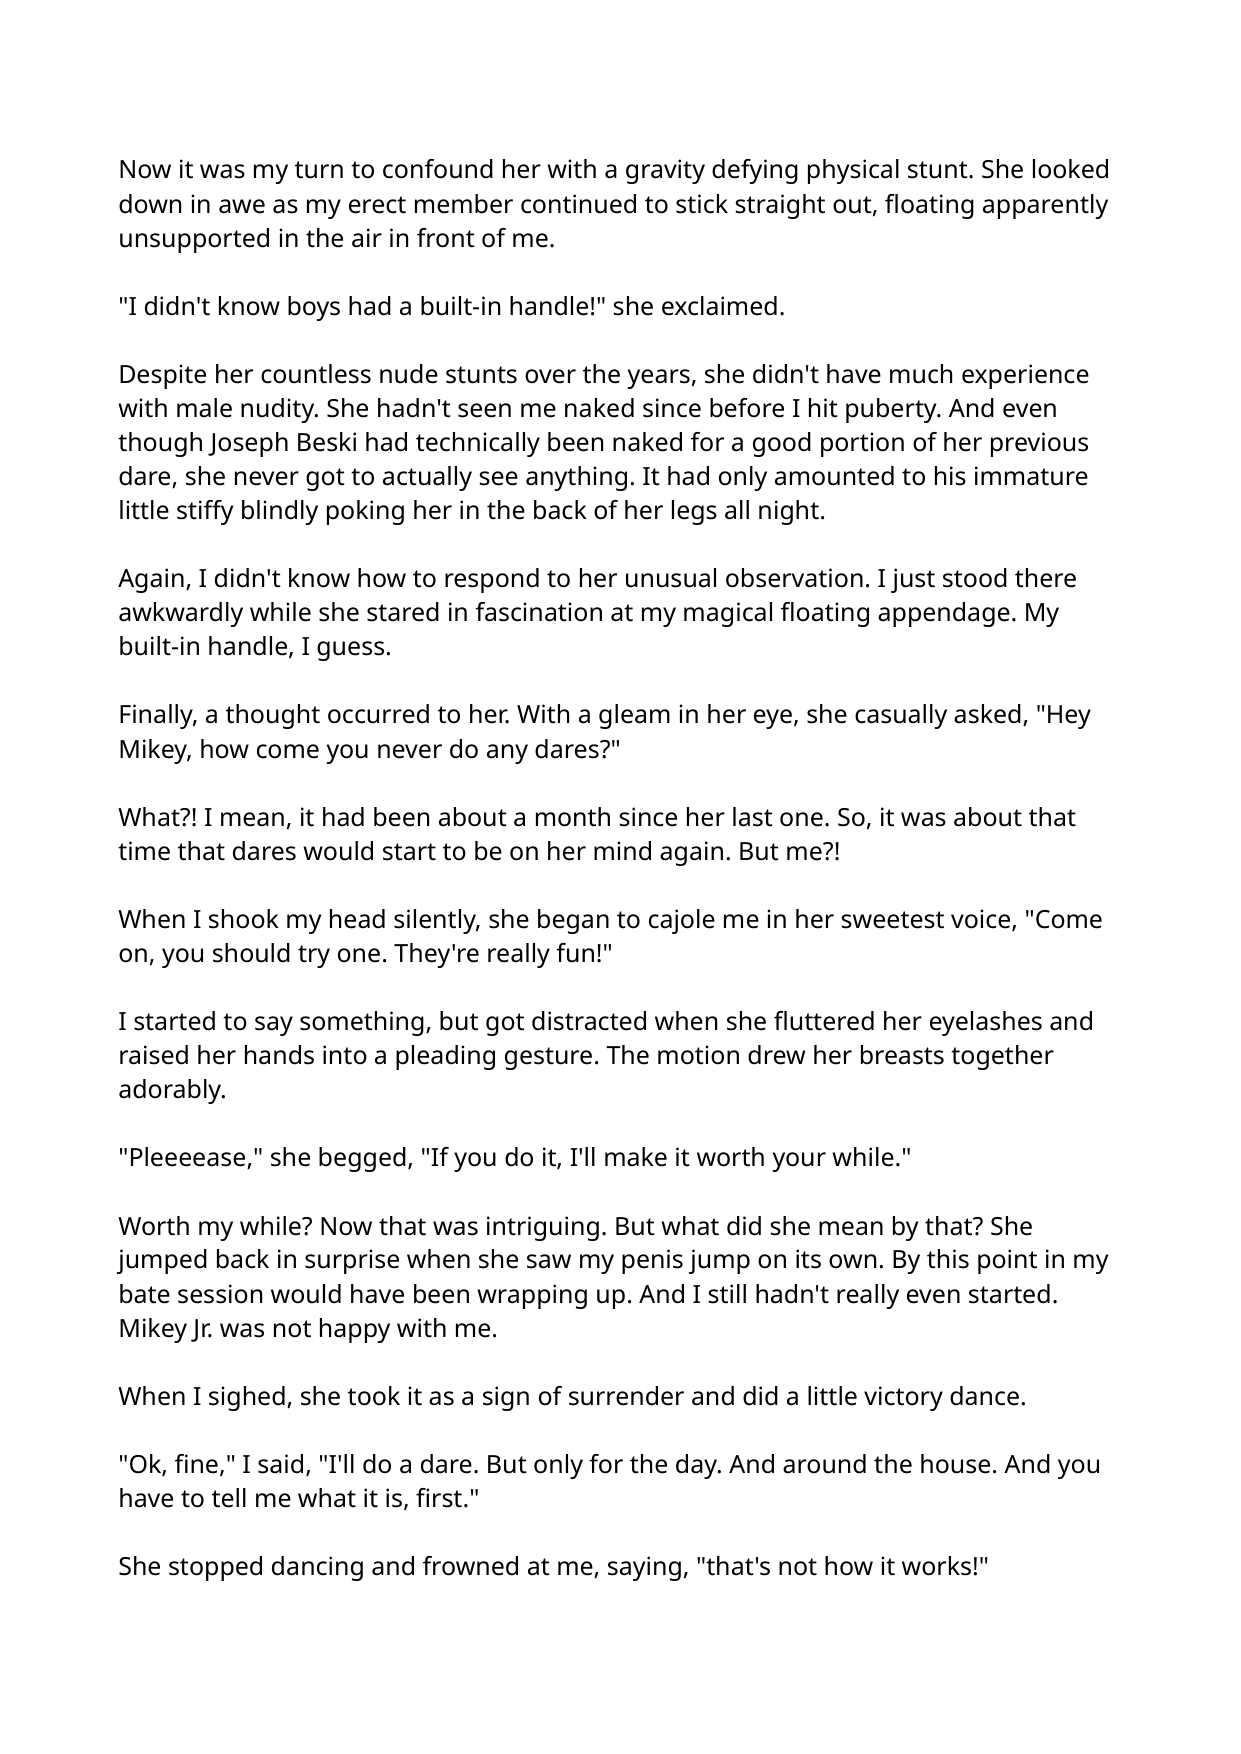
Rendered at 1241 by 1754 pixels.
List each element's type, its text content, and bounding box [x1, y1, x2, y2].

text Now it was my turn to confound her with a gravity defying physical stunt. She looked down in awe as my erect member continued to stick straight out, floating apparently unsupported in the air in front of me. [118, 152, 1122, 254]
text When I shook my head silently, she began to cajole me in her sweetest voice, "Come on, you should try one. They're really fun!" [118, 902, 1122, 970]
text "I didn't know boys had a built-in handle!" she exclaimed. [118, 288, 1122, 322]
text Finally, a thought occurred to her. With a gleam in her eye, she casually asked, "Hey Mikey, how come you never do any dares?" [118, 697, 1122, 765]
text She stopped dancing and frowned at me, saying, "that's not how it works!" [118, 1549, 1122, 1583]
text "Pleeeease," she begged, "If you do it, I'll make it worth your while." [118, 1140, 1122, 1174]
text Despite her countless nude stunts over the years, she didn't have much experience with male nudity. She hadn't seen me naked since before I hit puberty. And even though Joseph Beski had technically been naked for a good portion of her previous dare, she never got to actually see anything. It had only amounted to his immature little stiffy blindly poking her in the back of her legs all night. [118, 357, 1122, 527]
text Worth my while? Now that was intriguing. But what did she mean by that? She jumped back in surprise when she saw my penis jump on its own. By this point in my bate session would have been wrapping up. And I still hadn't really even started. Mikey Jr. was not happy with me. [118, 1208, 1122, 1344]
text Again, I didn't know how to respond to her unusual observation. I just stood there awkwardly while she stared in fascination at my magical floating appendage. My built-in handle, I guess. [118, 561, 1122, 663]
text What?! I mean, it had been about a month since her last one. So, it was about that time that dares would start to be on her mind again. But me?! [118, 799, 1122, 867]
text When I sighed, she took it as a sign of surrender and did a little victory dance. [118, 1378, 1122, 1412]
text I started to say something, but got distracted when she fluttered her eyelashes and raised her hands into a pleading gesture. The motion drew her breasts together adorably. [118, 1004, 1122, 1106]
text "Ok, fine," I said, "I'll do a dare. But only for the day. And around the house. And you have to tell me what it is, first." [118, 1447, 1122, 1515]
